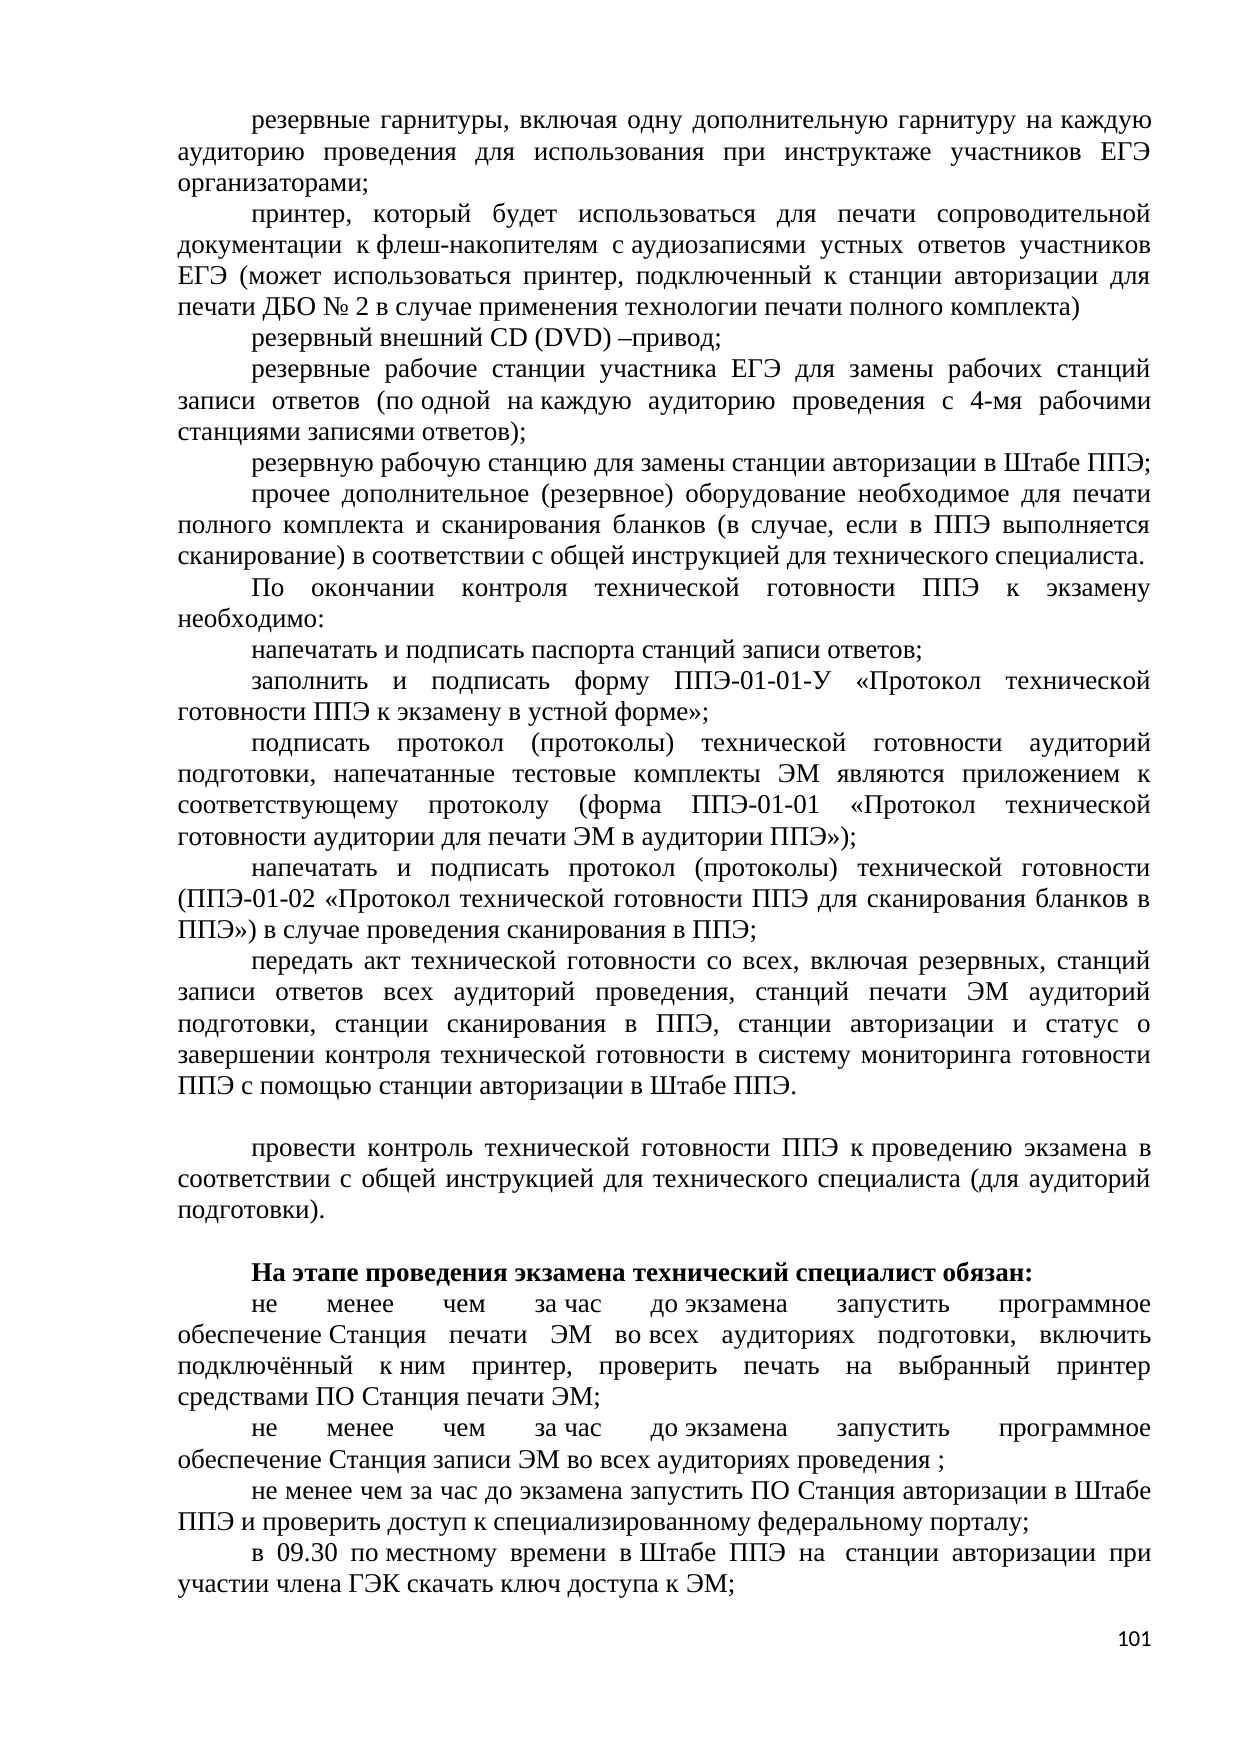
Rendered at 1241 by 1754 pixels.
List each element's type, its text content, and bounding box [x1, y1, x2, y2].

text заполнить и подписать форму ППЭ-01-01-У «Протокол технической готовности ППЭ к экзамену в устной форме»; [177, 664, 1152, 726]
text резервную рабочую станцию для замены станции авторизации в Штабе ППЭ; [177, 446, 1152, 477]
text в 09.30 по местному времени в Штабе ППЭ на станции авторизации при участии члена ГЭК скачать ключ доступа к ЭМ; [177, 1536, 1152, 1598]
text провести контроль технической готовности ППЭ к проведению экзамена в соответствии с общей инструкцией для технического специалиста (для аудиторий подготовки). [177, 1131, 1152, 1225]
text резервные гарнитуры, включая одну дополнительную гарнитуру на каждую аудиторию проведения для использования при инструктаже участников ЕГЭ организаторами; [177, 103, 1152, 197]
text напечатать и подписать протокол (протоколы) технической готовности (ППЭ-01-02 «Протокол технической готовности ППЭ для сканирования бланков в ППЭ») в случае проведения сканирования в ППЭ; [177, 851, 1152, 944]
text На этапе проведения экзамена технический специалист обязан: [177, 1256, 1152, 1287]
text подписать протокол (протоколы) технической готовности аудиторий подготовки, напечатанные тестовые комплекты ЭМ являются приложением к соответствующему протоколу (форма ППЭ-01-01 «Протокол технической готовности аудитории для печати ЭМ в аудитории ППЭ»); [177, 726, 1152, 851]
text напечатать и подписать паспорта станций записи ответов; [177, 633, 1152, 664]
text не менее чем за час до экзамена запустить программное обеспечение Станция записи ЭМ во всех аудиториях проведения ; [177, 1412, 1152, 1474]
text По окончании контроля технической готовности ППЭ к экзамену необходимо: [177, 571, 1152, 633]
text не менее чем за час до экзамена запустить ПО Станция авторизации в Штабе ППЭ и проверить доступ к специализированному федеральному порталу; [177, 1474, 1152, 1536]
text резервный внешний CD (DVD) –привод; [177, 321, 1152, 353]
text передать акт технической готовности со всех, включая резервных, станций записи ответов всех аудиторий проведения, станций печати ЭМ аудиторий подготовки, станции сканирования в ППЭ, станции авторизации и статус о завершении контроля технической готовности в систему мониторинга готовности ППЭ с помощью станции авторизации в Штабе ППЭ. [177, 944, 1152, 1100]
text принтер, который будет использоваться для печати сопроводительной документации к флеш-накопителям с аудиозаписями устных ответов участников ЕГЭ (может использоваться принтер, подключенный к станции авторизации для печати ДБО № 2 в случае применения технологии печати полного комплекта) [177, 197, 1152, 321]
text резервные рабочие станции участника ЕГЭ для замены рабочих станций записи ответов (по одной на каждую аудиторию проведения с 4-мя рабочими станциями записями ответов); [177, 353, 1152, 446]
text прочее дополнительное (резервное) оборудование необходимое для печати полного комплекта и сканирования бланков (в случае, если в ППЭ выполняется сканирование) в соответствии с общей инструкцией для технического специалиста. [177, 477, 1152, 571]
text не менее чем за час до экзамена запустить программное обеспечение Станция печати ЭМ во всех аудиториях подготовки, включить подключённый к ним принтер, проверить печать на выбранный принтер средствами ПО Станция печати ЭМ; [177, 1287, 1152, 1412]
